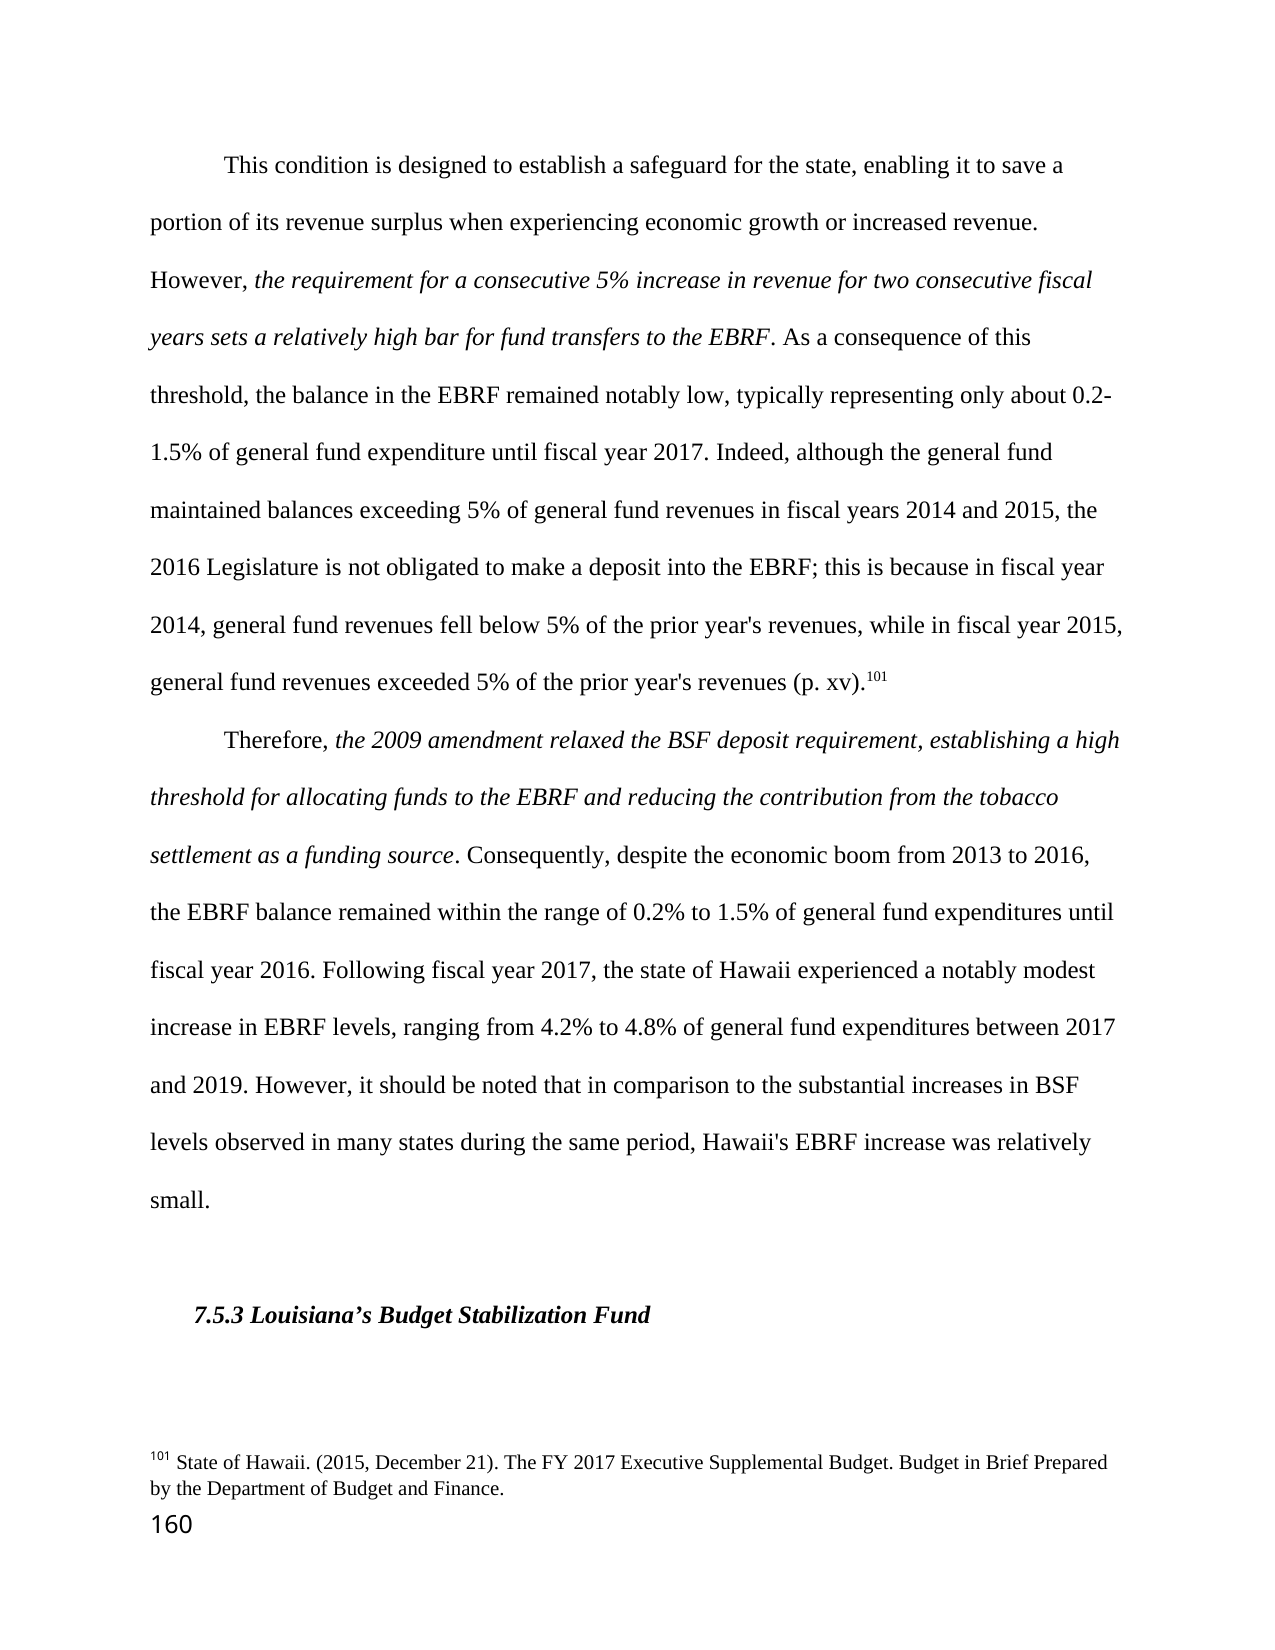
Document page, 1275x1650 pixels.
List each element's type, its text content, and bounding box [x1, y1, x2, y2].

text This condition is designed to establish a safeguard for the state, enabling it to save a portion of its revenue surplus when experiencing economic growth or increased revenue. However, the requirement for a consecutive 5% increase in revenue for two consecutive fiscal years sets a relatively high bar for fund transfers to the EBRF. As a consequence of this threshold, the balance in the EBRF remained notably low, typically representing only about 0.2-1.5% of general fund expenditure until fiscal year 2017. Indeed, although the general fund maintained balances exceeding 5% of general fund revenues in fiscal years 2014 and 2015, the 2016 Legislature is not obligated to make a deposit into the EBRF; this is because in fiscal year 2014, general fund revenues fell below 5% of the prior year's revenues, while in fiscal year 2015, general fund revenues exceeded 5% of the prior year's revenues (p. xv). [150, 150, 1125, 696]
text Therefore, the 2009 amendment relaxed the BSF deposit requirement, establishing a high threshold for allocating funds to the EBRF and reducing the contribution from the tobacco settlement as a funding source. Consequently, despite the economic boom from 2013 to 2016, the EBRF balance remained within the range of 0.2% to 1.5% of general fund expenditures until fiscal year 2016. Following fiscal year 2017, the state of Hawaii experienced a notably modest increase in EBRF levels, ranging from 4.2% to 4.8% of general fund expenditures between 2017 and 2019. However, it should be noted that in comparison to the substantial increases in BSF levels observed in many states during the same period, Hawaii's EBRF increase was relatively small. [150, 725, 1125, 1214]
text 7.5.3 Louisiana’s Budget Stabilization Fund [150, 1300, 1125, 1329]
